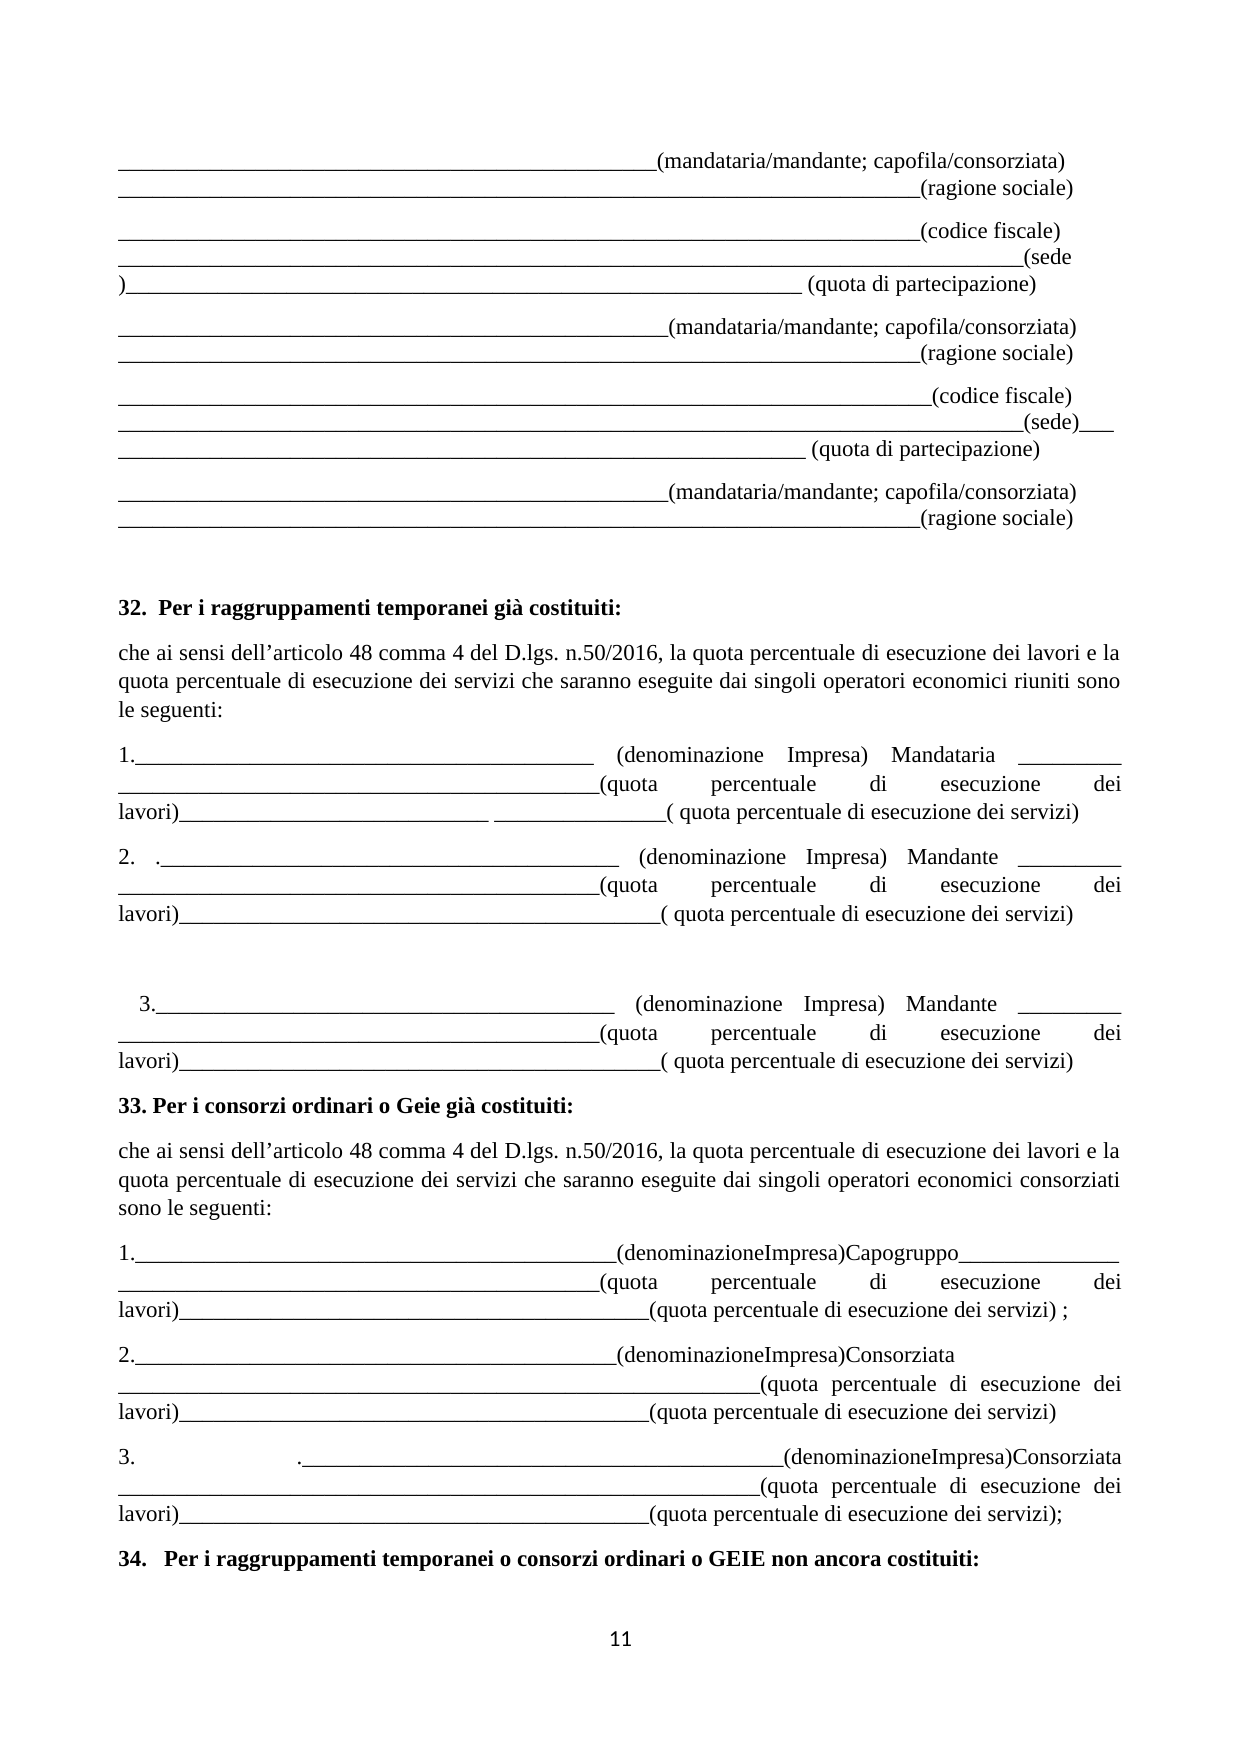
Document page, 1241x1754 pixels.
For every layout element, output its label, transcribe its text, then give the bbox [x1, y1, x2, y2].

text ______________________________________________________________________(codice fiscale) _______________________________________________________________________________(sede)___________________________________________________________ (quota di partecipazione) [118, 217, 1122, 296]
text _______________________________________________________________________(codice fiscale) _______________________________________________________________________________(sede)_______________________________________________________________ (quota di partecipazione) [118, 382, 1122, 461]
text 33. Per i consorzi ordinari o Geie già costituiti: [118, 1092, 1122, 1118]
text _______________________________________________(mandataria/mandante; capofila/consorziata) ______________________________________________________________________(ragione sociale) [118, 148, 1122, 200]
text 32. Per i raggruppamenti temporanei già costituiti: [118, 594, 1122, 620]
text 2. .________________________________________ (denominazione Impresa) Mandante _________ __________________________________________(quota percentuale di esecuzione dei lavori)__________________________________________( quota percentuale di esecuzione dei servizi) [118, 843, 1122, 926]
text che ai sensi dell’articolo 48 comma 4 del D.lgs. n.50/2016, la quota percentuale di esecuzione dei lavori e la quota percentuale di esecuzione dei servizi che saranno eseguite dai singoli operatori economici consorziati sono le seguenti: [118, 1137, 1122, 1221]
text ________________________________________________(mandataria/mandante; capofila/consorziata) ______________________________________________________________________(ragione sociale) [118, 478, 1122, 531]
text 3. .__________________________________________(denominazioneImpresa)Consorziata ________________________________________________________(quota percentuale di esecuzione dei lavori)_________________________________________(quota percentuale di esecuzione dei servizi); [118, 1443, 1122, 1526]
text ________________________________________________(mandataria/mandante; capofila/consorziata) ______________________________________________________________________(ragione sociale) [118, 313, 1122, 365]
text 34. Per i raggruppamenti temporanei o consorzi ordinari o GEIE non ancora costituiti: [118, 1545, 1122, 1572]
text 3.________________________________________ (denominazione Impresa) Mandante _________ __________________________________________(quota percentuale di esecuzione dei lavori)__________________________________________( quota percentuale di esecuzione dei servizi) [118, 990, 1122, 1073]
text 2.__________________________________________(denominazioneImpresa)Consorziata ________________________________________________________(quota percentuale di esecuzione dei lavori)_________________________________________(quota percentuale di esecuzione dei servizi) [118, 1341, 1122, 1424]
text 1.__________________________________________(denominazioneImpresa)Capogruppo________________________________________________________(quota percentuale di esecuzione dei lavori)_________________________________________(quota percentuale di esecuzione dei servizi) ; [118, 1239, 1122, 1322]
text 1.________________________________________ (denominazione Impresa) Mandataria _________ __________________________________________(quota percentuale di esecuzione dei lavori)___________________________ _______________( quota percentuale di esecuzione dei servizi) [118, 741, 1122, 824]
text che ai sensi dell’articolo 48 comma 4 del D.lgs. n.50/2016, la quota percentuale di esecuzione dei lavori e la quota percentuale di esecuzione dei servizi che saranno eseguite dai singoli operatori economici riuniti sono le seguenti: [118, 639, 1122, 722]
